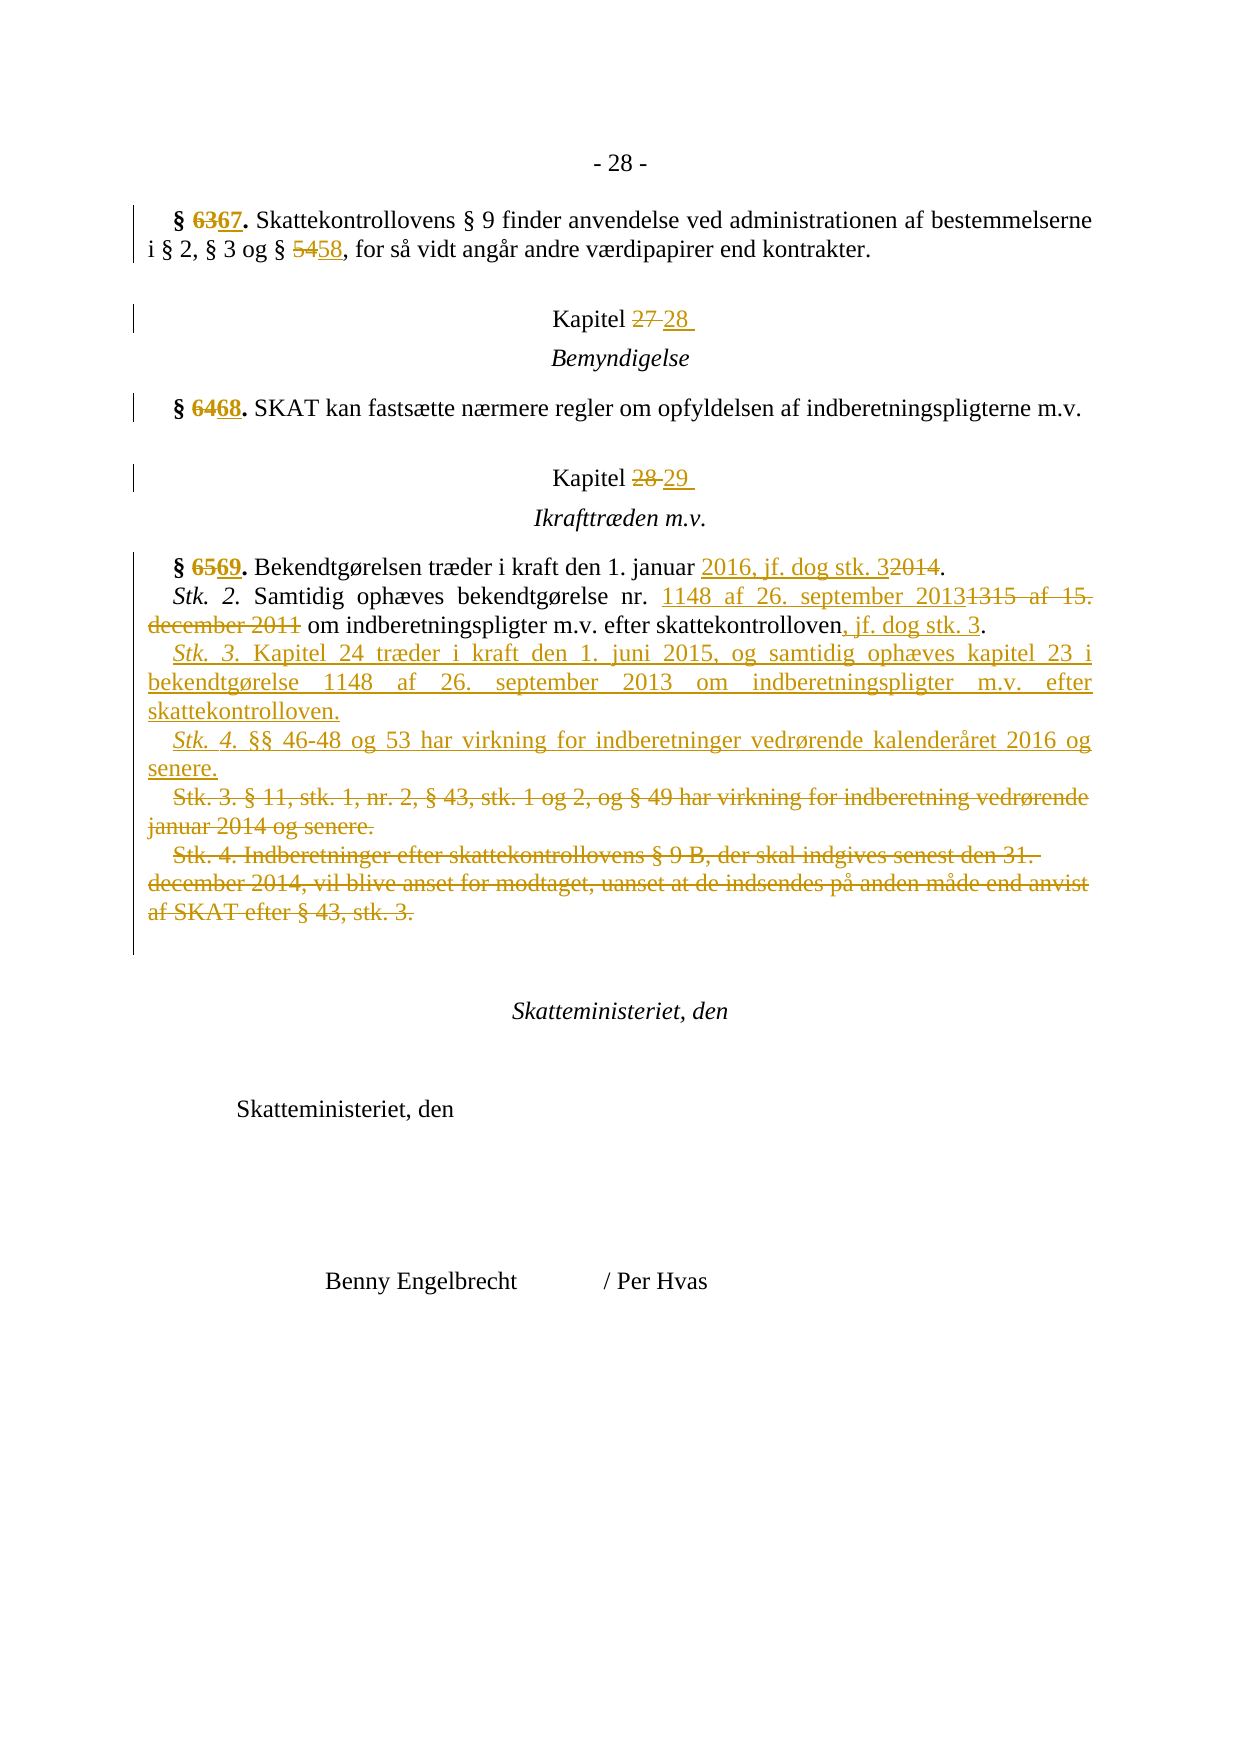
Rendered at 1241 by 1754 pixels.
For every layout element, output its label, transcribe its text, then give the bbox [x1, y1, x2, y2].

text Benny Engelbrecht / Per Hvas [148, 1266, 1092, 1295]
text Skatteministeriet, den [148, 996, 1092, 1025]
text § . Skattekontrollovens § 9 finder anvendelse ved administrationen af bestemmelserne i § 2, § 3 og § , for så vidt angår andre værdipapirer end kontrakter. [148, 205, 1092, 263]
text Stk. 2. Samtidig ophæves bekendtgørelse nr. om indberetningspligter m.v. efter skattekontrolloven. [148, 581, 1092, 638]
text Kapitel [148, 463, 1092, 492]
text Ikrafttræden m.v. [148, 503, 1092, 531]
text § . SKAT kan fastsætte nærmere regler om opfyldelsen af indberetningspligterne m.v. [148, 393, 1092, 422]
text Kapitel [148, 304, 1092, 333]
text § . Bekendtgørelsen træder i kraft den 1. januar . [148, 552, 1092, 581]
text Skatteministeriet, den [148, 1094, 1092, 1122]
text Bemyndigelse [148, 343, 1092, 372]
